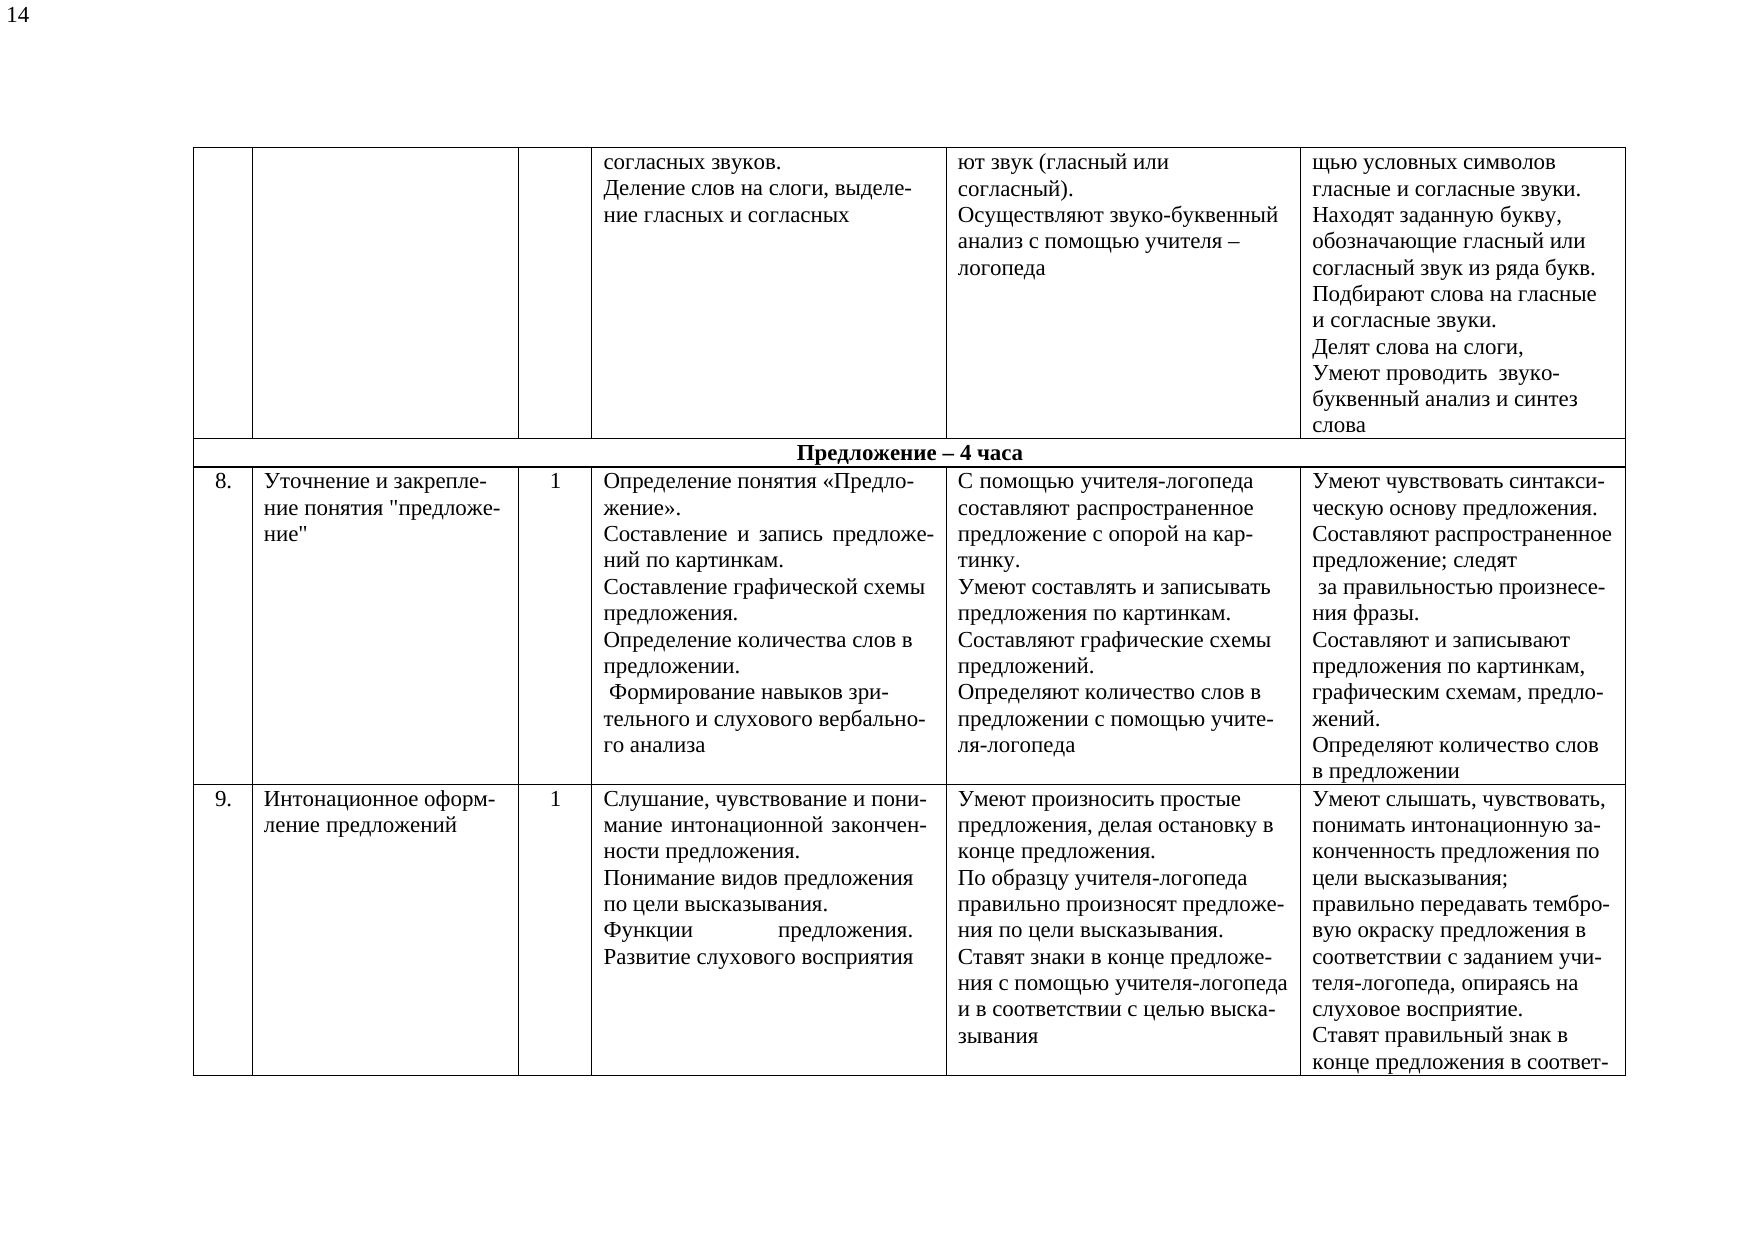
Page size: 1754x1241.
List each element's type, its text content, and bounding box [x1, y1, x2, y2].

table_cell 8. [194, 468, 252, 783]
table_cell 9. [194, 785, 252, 1075]
table_cell Умеют слышать, чувствовать, понимать интонационную за- конченность предложения по цели высказывания; правильно передавать тембро- вую окраску предложения в соответствии с заданием учи- теля-логопеда, опираясь на слуховое восприятие. Ставят правильный знак в конце предложения в соответ- [1301, 785, 1625, 1075]
table_cell Умеют чувствовать синтакси- ческую основу предложения. Составляют распространенное предложение; следят за правильностью произнесе- ния фразы. Составляют и записывают предложения по картинкам, графическим схемам, предло- жений. Определяют количество слов в предложении [1301, 468, 1625, 783]
table_header [194, 148, 252, 438]
table_header ют звук (гласный или согласный). Осуществляют звуко-буквенный анализ с помощью учителя – логопеда [947, 148, 1300, 438]
table_cell С помощью учителя-логопеда составляют распространенное предложение с опорой на кар- тинку. Умеют составлять и записывать предложения по картинкам. Составляют графические схемы предложений. Определяют количество слов в предложении с помощью учите- ля-логопеда [947, 468, 1300, 783]
table_cell 1 [519, 785, 591, 1075]
table_header согласных звуков. Деление слов на слоги, выделе- ние гласных и согласных [592, 148, 946, 438]
table_cell Предложение – 4 часа [194, 439, 1625, 466]
table_cell Интонационное оформ- ление предложений [253, 785, 518, 1075]
table_header [519, 148, 591, 438]
table_header щью условных символов гласные и согласные звуки. Находят заданную букву, обозначающие гласный или согласный звук из ряда букв. Подбирают слова на гласные и согласные звуки. Делят слова на слоги, Умеют проводить звуко- буквенный анализ и синтез слова [1301, 148, 1625, 438]
table_cell Умеют произносить простые предложения, делая остановку в конце предложения. По образцу учителя-логопеда правильно произносят предложе- ния по цели высказывания. Ставят знаки в конце предложе- ния с помощью учителя-логопеда и в соответствии с целью выска- зывания [947, 785, 1300, 1075]
table_cell Слушание, чувствование и пони- мание интонационной закончен- ности предложения. Понимание видов предложения по цели высказывания. Функции предложения. Развитие слухового восприятия [592, 785, 946, 1075]
table_header [253, 148, 518, 438]
table_cell 1 [519, 468, 591, 783]
table_cell Определение понятия «Предло- жение». Составление и запись предложе- ний по картинкам. Составление графической схемы предложения. Определение количества слов в предложении. Формирование навыков зри- тельного и слухового вербально- го анализа [592, 468, 946, 783]
table_cell Уточнение и закрепле- ние понятия "предложе- ние" [253, 468, 518, 783]
